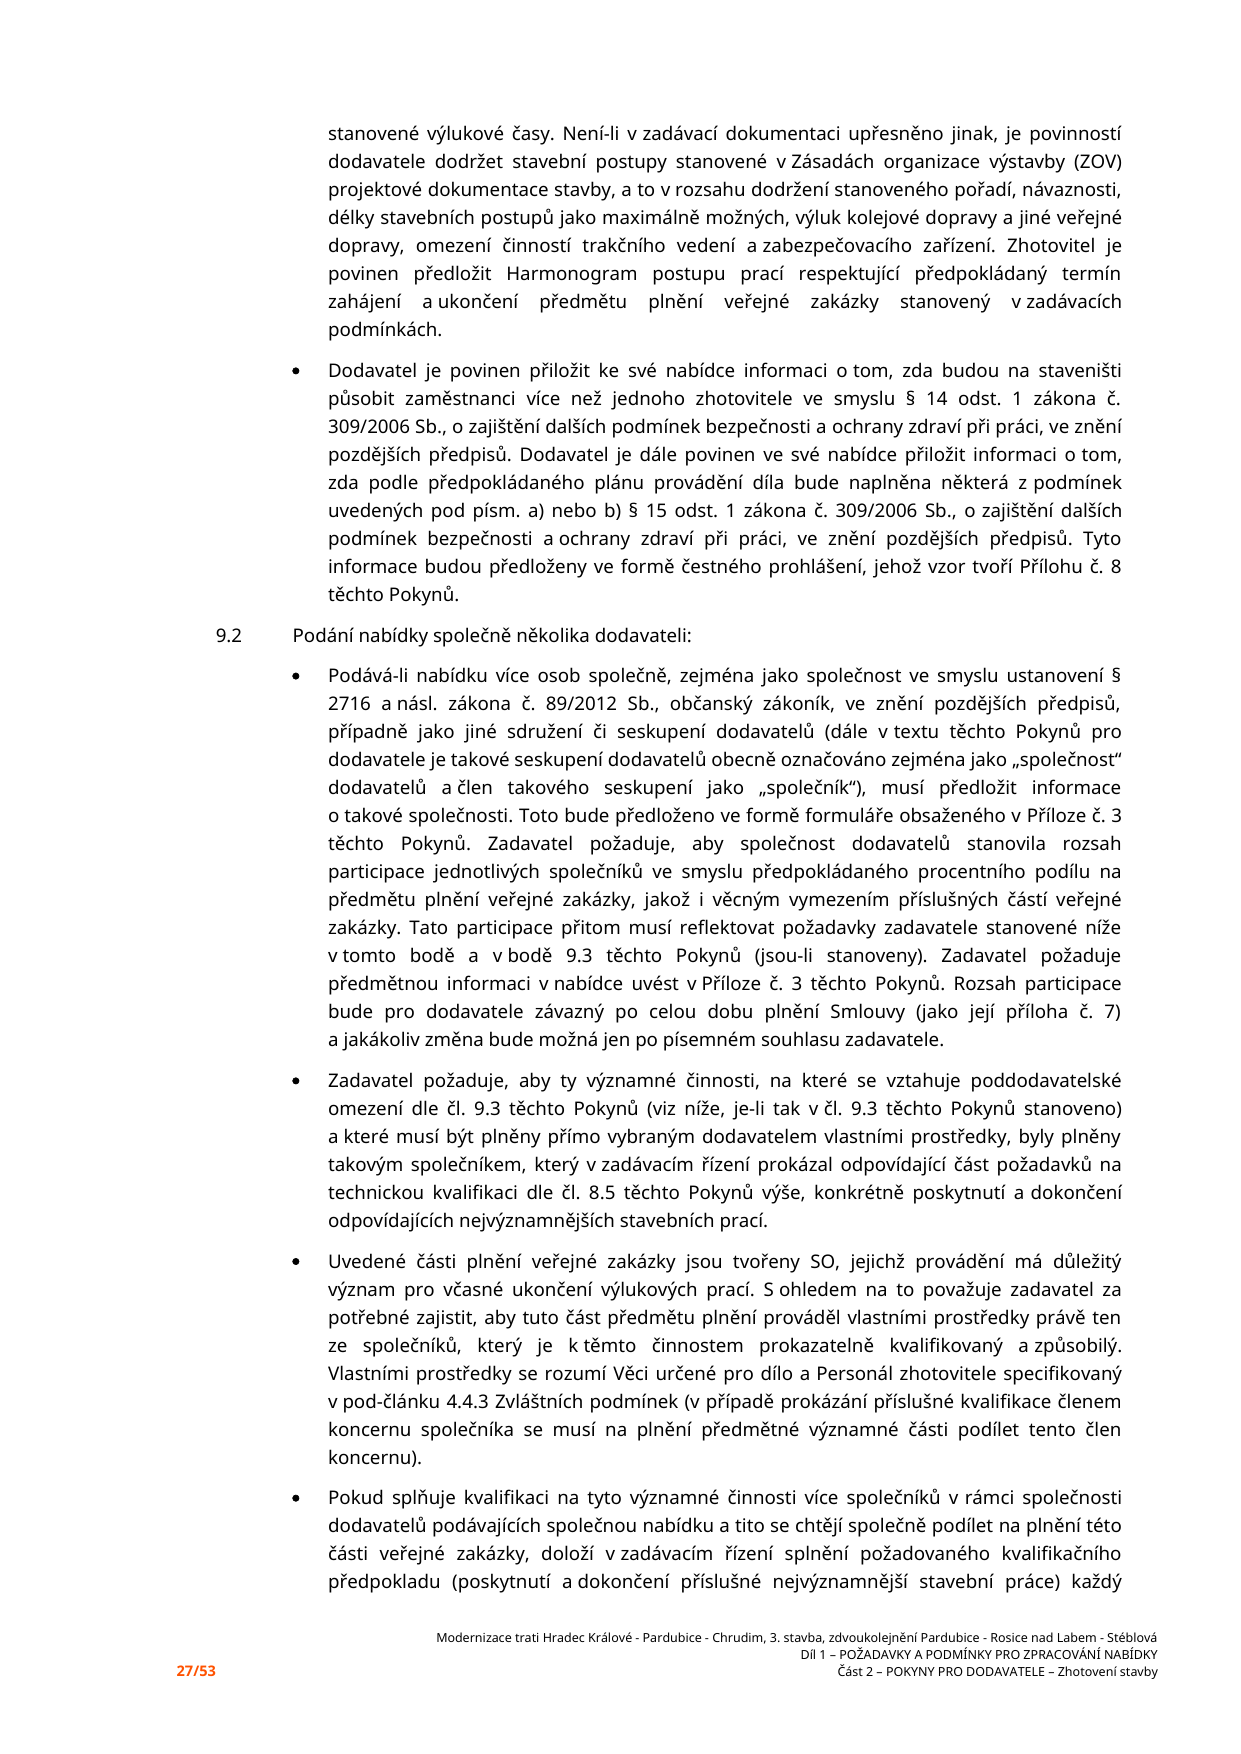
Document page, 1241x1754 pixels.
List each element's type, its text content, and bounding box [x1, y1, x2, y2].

text Podání nabídky společně několika dodavateli: [216, 622, 1122, 647]
text Uvedené části plnění veřejné zakázky jsou tvořeny SO, jejichž provádění má důležitý význam pro včasné ukončení výlukových prací. S ohledem na to považuje zadavatel za potřebné zajistit, aby tuto část předmětu plnění prováděl vlastními prostředky právě ten ze společníků, který je k těmto činnostem prokazatelně kvalifikovaný a způsobilý. Vlastními prostředky se rozumí Věci určené pro dílo a Personál zhotovitele specifikovaný v pod-článku 4.4.3 Zvláštních podmínek (v případě prokázání příslušné kvalifikace členem koncernu společníka se musí na plnění předmětné významné části podílet tento člen koncernu). [292, 1248, 1122, 1469]
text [292, 121, 1122, 342]
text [292, 1484, 1122, 1594]
text Dodavatel je povinen přiložit ke své nabídce informaci o tom, zda budou na staveništi působit zaměstnanci více než jednoho zhotovitele ve smyslu § 14 odst. 1 zákona č. 309/2006 Sb., o zajištění dalších podmínek bezpečnosti a ochrany zdraví při práci, ve znění pozdějších předpisů. Dodavatel je dále povinen ve své nabídce přiložit informaci o tom, zda podle předpokládaného plánu provádění díla bude naplněna některá z podmínek uvedených pod písm. a) nebo b) § 15 odst. 1 zákona č. 309/2006 Sb., o zajištění dalších podmínek bezpečnosti a ochrany zdraví při práci, ve znění pozdějších předpisů. Tyto informace budou předloženy ve formě čestného prohlášení, jehož vzor tvoří Přílohu č. 8 těchto Pokynů. [292, 357, 1122, 607]
text Zadavatel požaduje, aby ty významné činnosti, na které se vztahuje poddodavatelské omezení dle čl. 9.3 těchto Pokynů (viz níže, je-li tak v čl. 9.3 těchto Pokynů stanoveno) a které musí být plněny přímo vybraným dodavatelem vlastními prostředky, byly plněny takovým společníkem, který v zadávacím řízení prokázal odpovídající část požadavků na technickou kvalifikaci dle čl. 8.5 těchto Pokynů výše, konkrétně poskytnutí a dokončení odpovídajících nejvýznamnějších stavebních prací. [292, 1067, 1122, 1233]
text Podává-li nabídku více osob společně, zejména jako společnost ve smyslu ustanovení § 2716 a násl. zákona č. 89/2012 Sb., občanský zákoník, ve znění pozdějších předpisů, případně jako jiné sdružení či seskupení dodavatelů (dále v textu těchto Pokynů pro dodavatele je takové seskupení dodavatelů obecně označováno zejména jako „společnost“ dodavatelů a člen takového seskupení jako „společník“), musí předložit informace o takové společnosti. Toto bude předloženo ve formě formuláře obsaženého v Příloze č. 3 těchto Pokynů. Zadavatel požaduje, aby společnost dodavatelů stanovila rozsah participace jednotlivých společníků ve smyslu předpokládaného procentního podílu na předmětu plnění veřejné zakázky, jakož i věcným vymezením příslušných částí veřejné zakázky. Tato participace přitom musí reflektovat požadavky zadavatele stanovené níže v tomto bodě a v bodě 9.3 těchto Pokynů (jsou-li stanoveny). Zadavatel požaduje předmětnou informaci v nabídce uvést v Příloze č. 3 těchto Pokynů. Rozsah participace bude pro dodavatele závazný po celou dobu plnění Smlouvy (jako její příloha č. 7) a jakákoliv změna bude možná jen po písemném souhlasu zadavatele. [292, 662, 1122, 1052]
